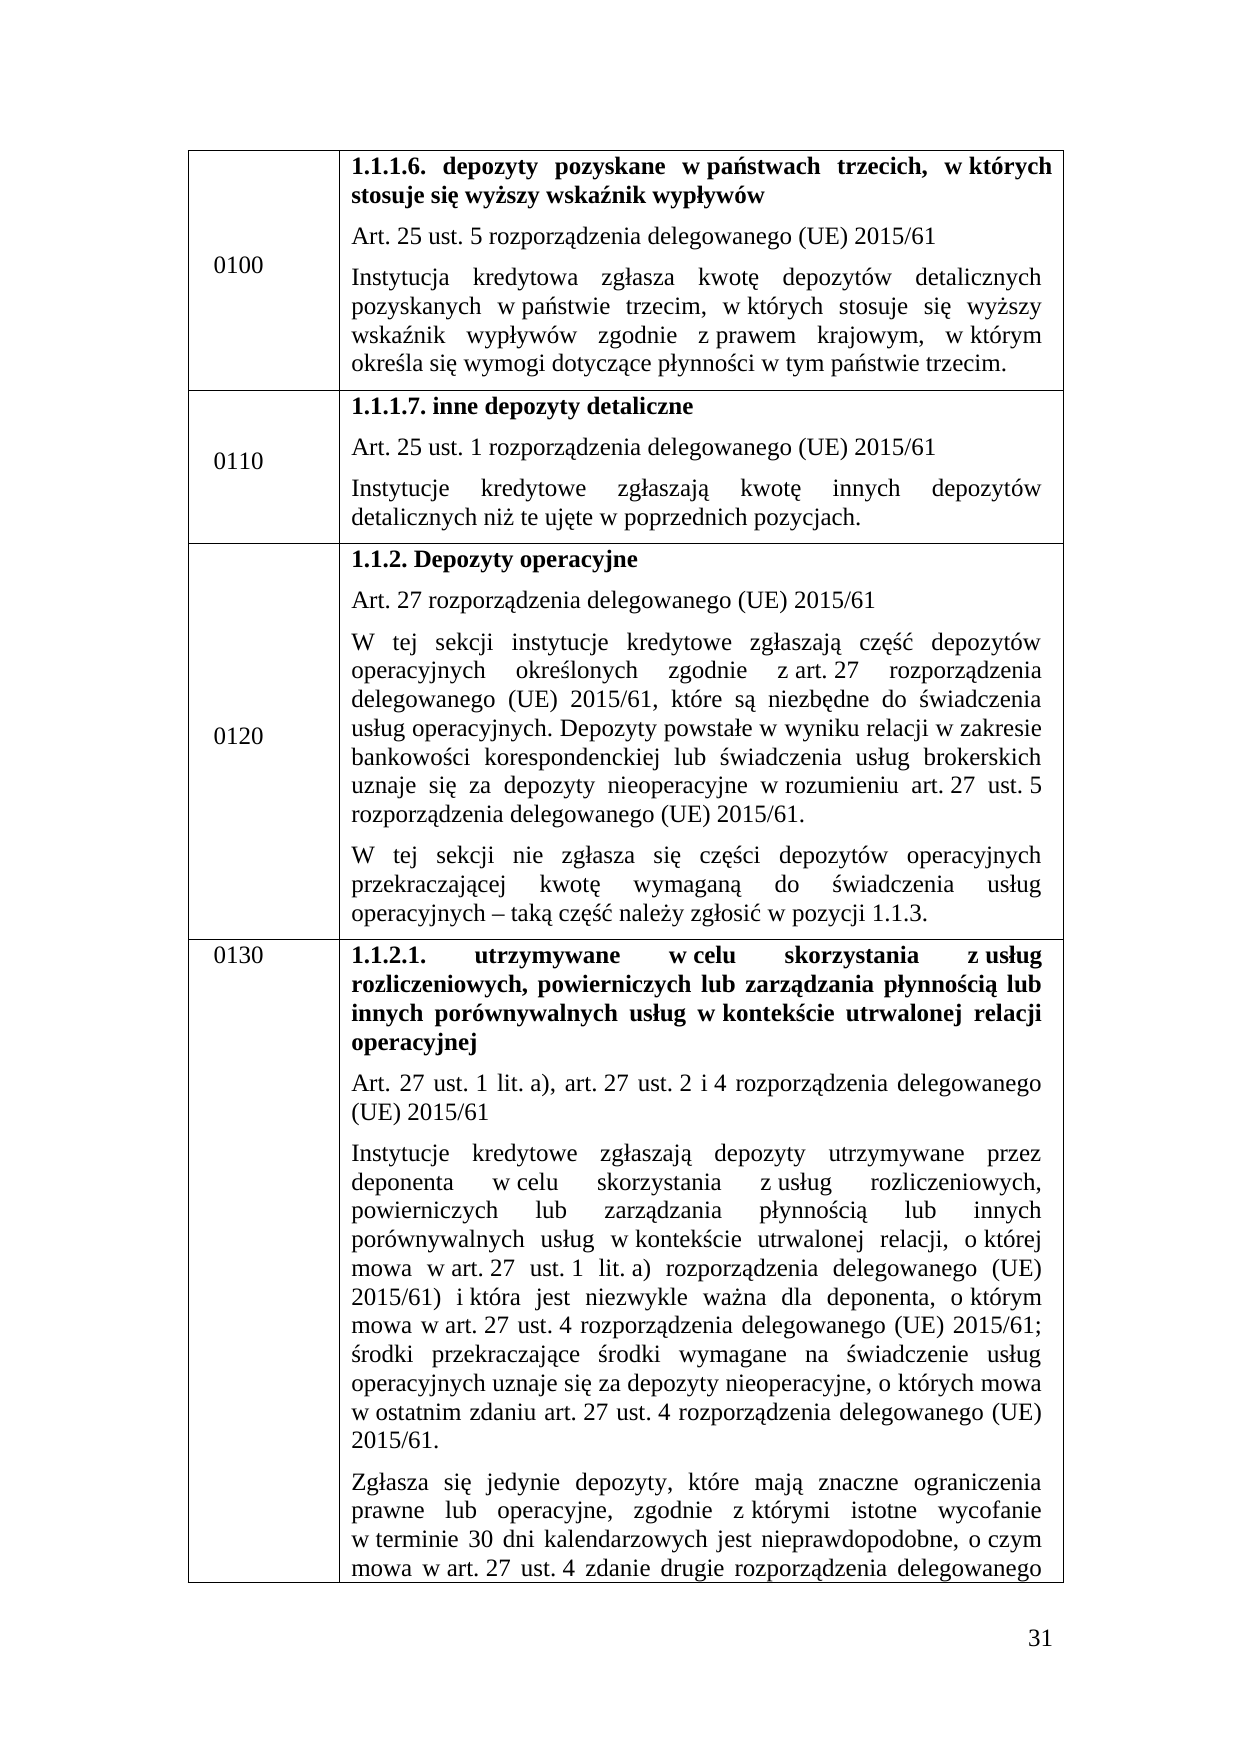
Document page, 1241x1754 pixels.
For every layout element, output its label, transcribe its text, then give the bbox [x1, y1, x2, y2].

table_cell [340, 940, 1063, 1582]
table_cell 0100 [189, 151, 339, 390]
table_cell 1.1.1.7. inne depozyty detaliczne Art. 25 ust. 1 rozporządzenia delegowanego (UE) 2015/61 Instytucje kredytowe zgłaszają kwotę innych depozytów detalicznych niż te ujęte w poprzednich pozycjach. [340, 391, 1063, 543]
table_cell 1.1.1.6. depozyty pozyskane w państwach trzecich, w których stosuje się wyższy wskaźnik wypływów Art. 25 ust. 5 rozporządzenia delegowanego (UE) 2015/61 Instytucja kredytowa zgłasza kwotę depozytów detalicznych pozyskanych w państwie trzecim, w których stosuje się wyższy wskaźnik wypływów zgodnie z prawem krajowym, w którym określa się wymogi dotyczące płynności w tym państwie trzecim. [340, 151, 1063, 390]
table_cell 0120 [189, 544, 339, 939]
table_cell 0130 [189, 940, 339, 1582]
table_cell 1.1.2. Depozyty operacyjne Art. 27 rozporządzenia delegowanego (UE) 2015/61 W tej sekcji instytucje kredytowe zgłaszają część depozytów operacyjnych określonych zgodnie z art. 27 rozporządzenia delegowanego (UE) 2015/61, które są niezbędne do świadczenia usług operacyjnych. Depozyty powstałe w wyniku relacji w zakresie bankowości korespondenckiej lub świadczenia usług brokerskich uznaje się za depozyty nieoperacyjne w rozumieniu art. 27 ust. 5 rozporządzenia delegowanego (UE) 2015/61. W tej sekcji nie zgłasza się części depozytów operacyjnych przekraczającej kwotę wymaganą do świadczenia usług operacyjnych – taką część należy zgłosić w pozycji 1.1.3. [340, 544, 1063, 939]
table_cell 0110 [189, 391, 339, 543]
